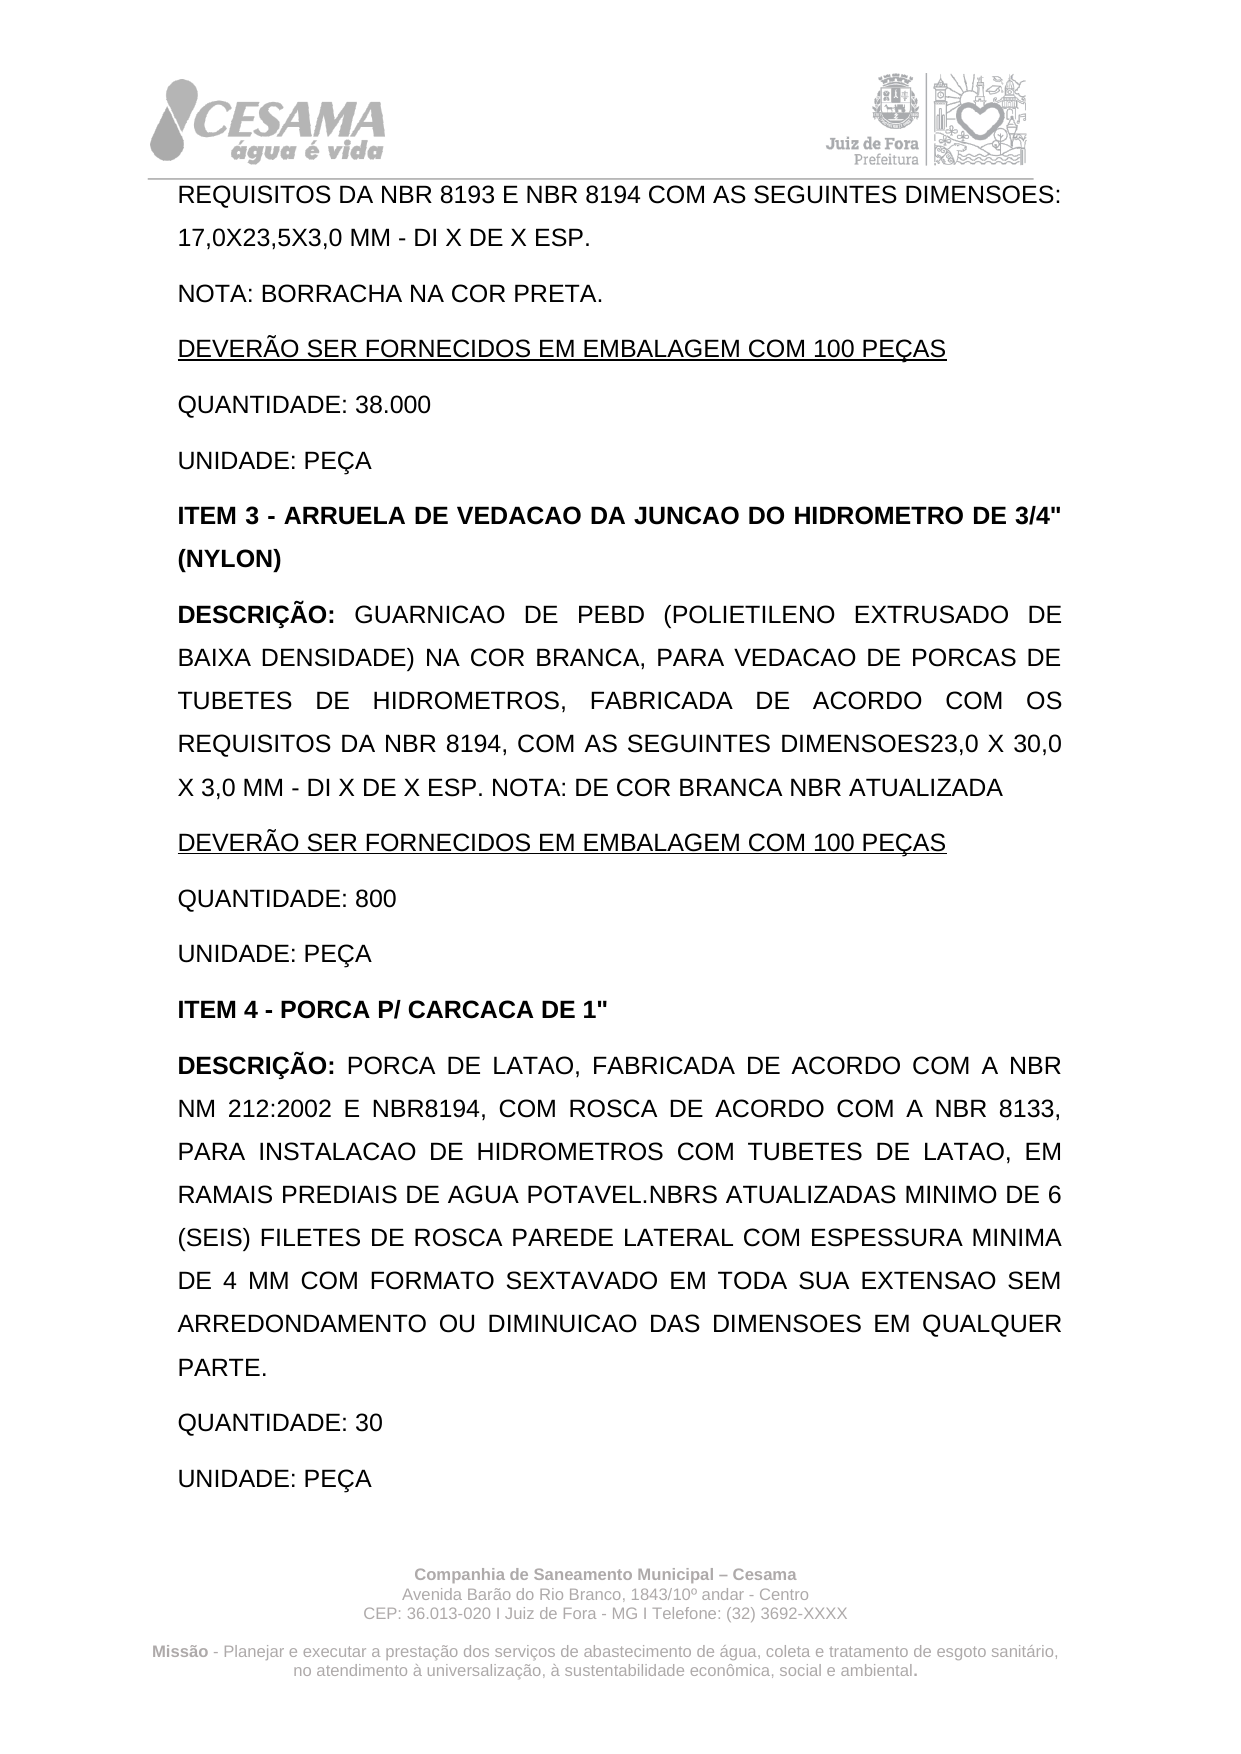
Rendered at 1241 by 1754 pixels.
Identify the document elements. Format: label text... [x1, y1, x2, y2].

text UNIDADE: PEÇA [177, 446, 1063, 474]
text QUANTIDADE: 30 [177, 1408, 1063, 1437]
text QUANTIDADE: 38.000 [177, 390, 1063, 419]
text DEVERÃO SER FORNECIDOS EM EMBALAGEM COM 100 PEÇAS [177, 828, 1063, 857]
text UNIDADE: PEÇA [177, 1464, 1063, 1492]
text DESCRIÇÃO: GUARNICAO DE PEBD (POLIETILENO EXTRUSADO DE BAIXA DENSIDADE) NA COR BRANCA, PARA VEDACAO DE PORCAS DE TUBETES DE HIDROMETROS, FABRICADA DE ACORDO COM OS REQUISITOS DA NBR 8194, COM AS SEGUINTES DIMENSOES23,0 X 30,0 X 3,0 MM - DI X DE X ESP. NOTA: DE COR BRANCA NBR ATUALIZADA [177, 600, 1063, 801]
text NOTA: BORRACHA NA COR PRETA. [177, 279, 1063, 307]
text ITEM 4 - PORCA P/ CARCACA DE 1" [177, 995, 1063, 1024]
picture [147, 73, 1034, 180]
text QUANTIDADE: 800 [177, 884, 1063, 912]
text ITEM 3 - ARRUELA DE VEDACAO DA JUNCAO DO HIDROMETRO DE 3/4" (NYLON) [177, 501, 1063, 573]
text DEVERÃO SER FORNECIDOS EM EMBALAGEM COM 100 PEÇAS [177, 334, 1063, 363]
text UNIDADE: PEÇA [177, 939, 1063, 968]
